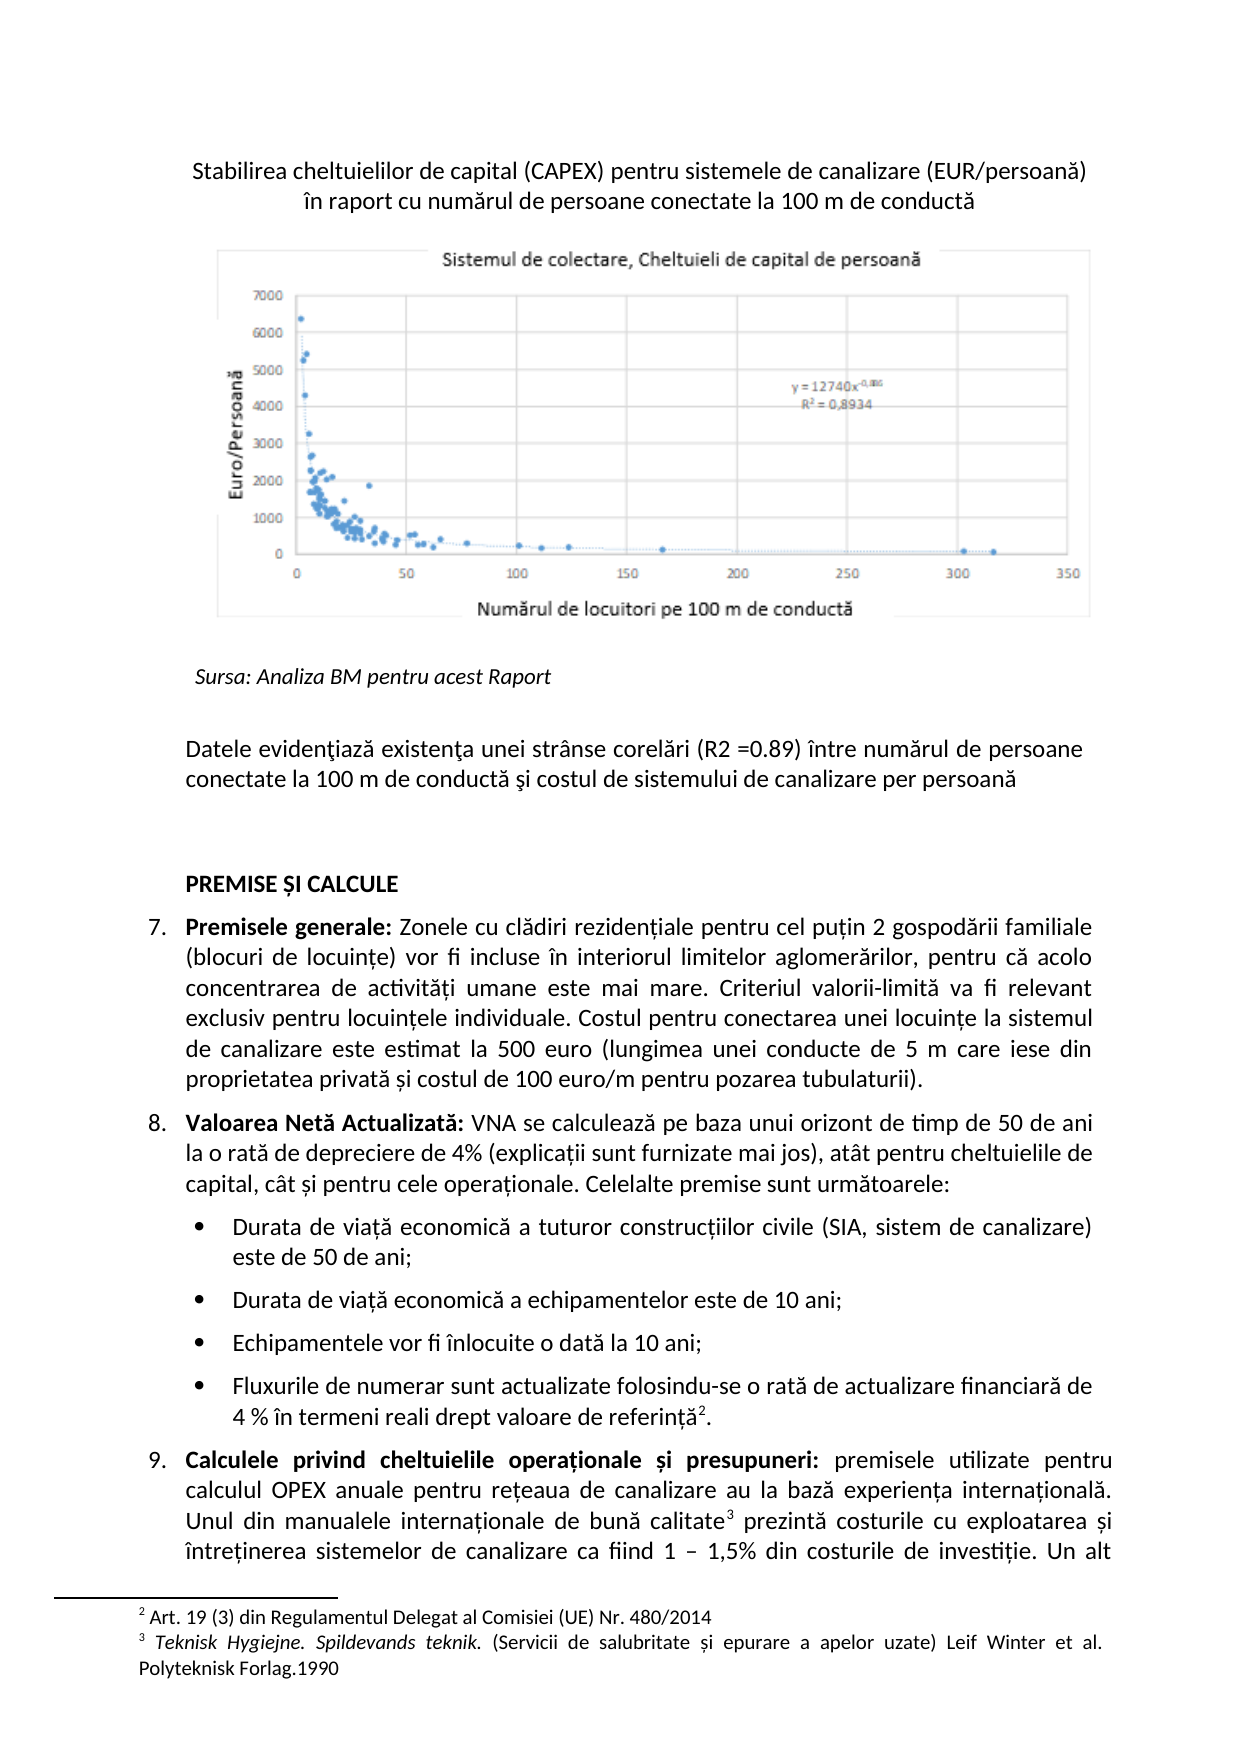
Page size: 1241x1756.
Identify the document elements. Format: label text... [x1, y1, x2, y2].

picture [188, 241, 1133, 638]
list Durata de viață economică a tuturor construcțiilor civile (SIA, sistem de canalizare) este de 50 de ani; [195, 1211, 1094, 1272]
list Stabilirea cheltuielilor de capital (CAPEX) pentru sistemele de canalizare (EUR/persoană) în raport cu numărul de persoane conectate la 100 m de conductă [185, 155, 1094, 216]
text PREMISE ŞI CALCULE [185, 868, 1186, 898]
text Datele evidenţiază existenţa unei strânse corelări (R2 =0.89) între numărul de persoane conectate la 100 m de conductă şi costul de sistemului de canalizare per persoană [185, 733, 1084, 794]
list Fluxurile de numerar sunt actualizate folosindu-se o rată de actualizare financiară de 4 % în termeni reali drept valoare de referință. [195, 1370, 1094, 1431]
list Echipamentele vor fi înlocuite o dată la 10 ani; [195, 1327, 1094, 1358]
text Sursa: Analiza BM pentru acest Raport [195, 662, 1186, 690]
list Premisele generale: Zonele cu clădiri rezidențiale pentru cel puțin 2 gospodării familiale (blocuri de locuințe) vor fi incluse în interiorul limitelor aglomerărilor, pentru că acolo concentrarea de activități umane este mai mare. Criteriul valorii-limită va fi relevant exclusiv pentru locuințele individuale. Costul pentru conectarea unei locuințe la sistemul de canalizare este estimat la 500 euro (lungimea unei conducte de 5 m care iese din proprietatea privată și costul de 100 euro/m pentru pozarea tubulaturii). [148, 911, 1094, 1094]
list Valoarea Netă Actualizată: VNA se calculează pe baza unui orizont de timp de 50 de ani la o rată de depreciere de 4% (explicații sunt furnizate mai jos), atât pentru cheltuielile de capital, cât și pentru cele operaționale. Celelalte premise sunt următoarele: [148, 1107, 1094, 1198]
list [148, 1444, 1113, 1566]
list Durata de viață economică a echipamentelor este de 10 ani; [195, 1284, 1094, 1315]
